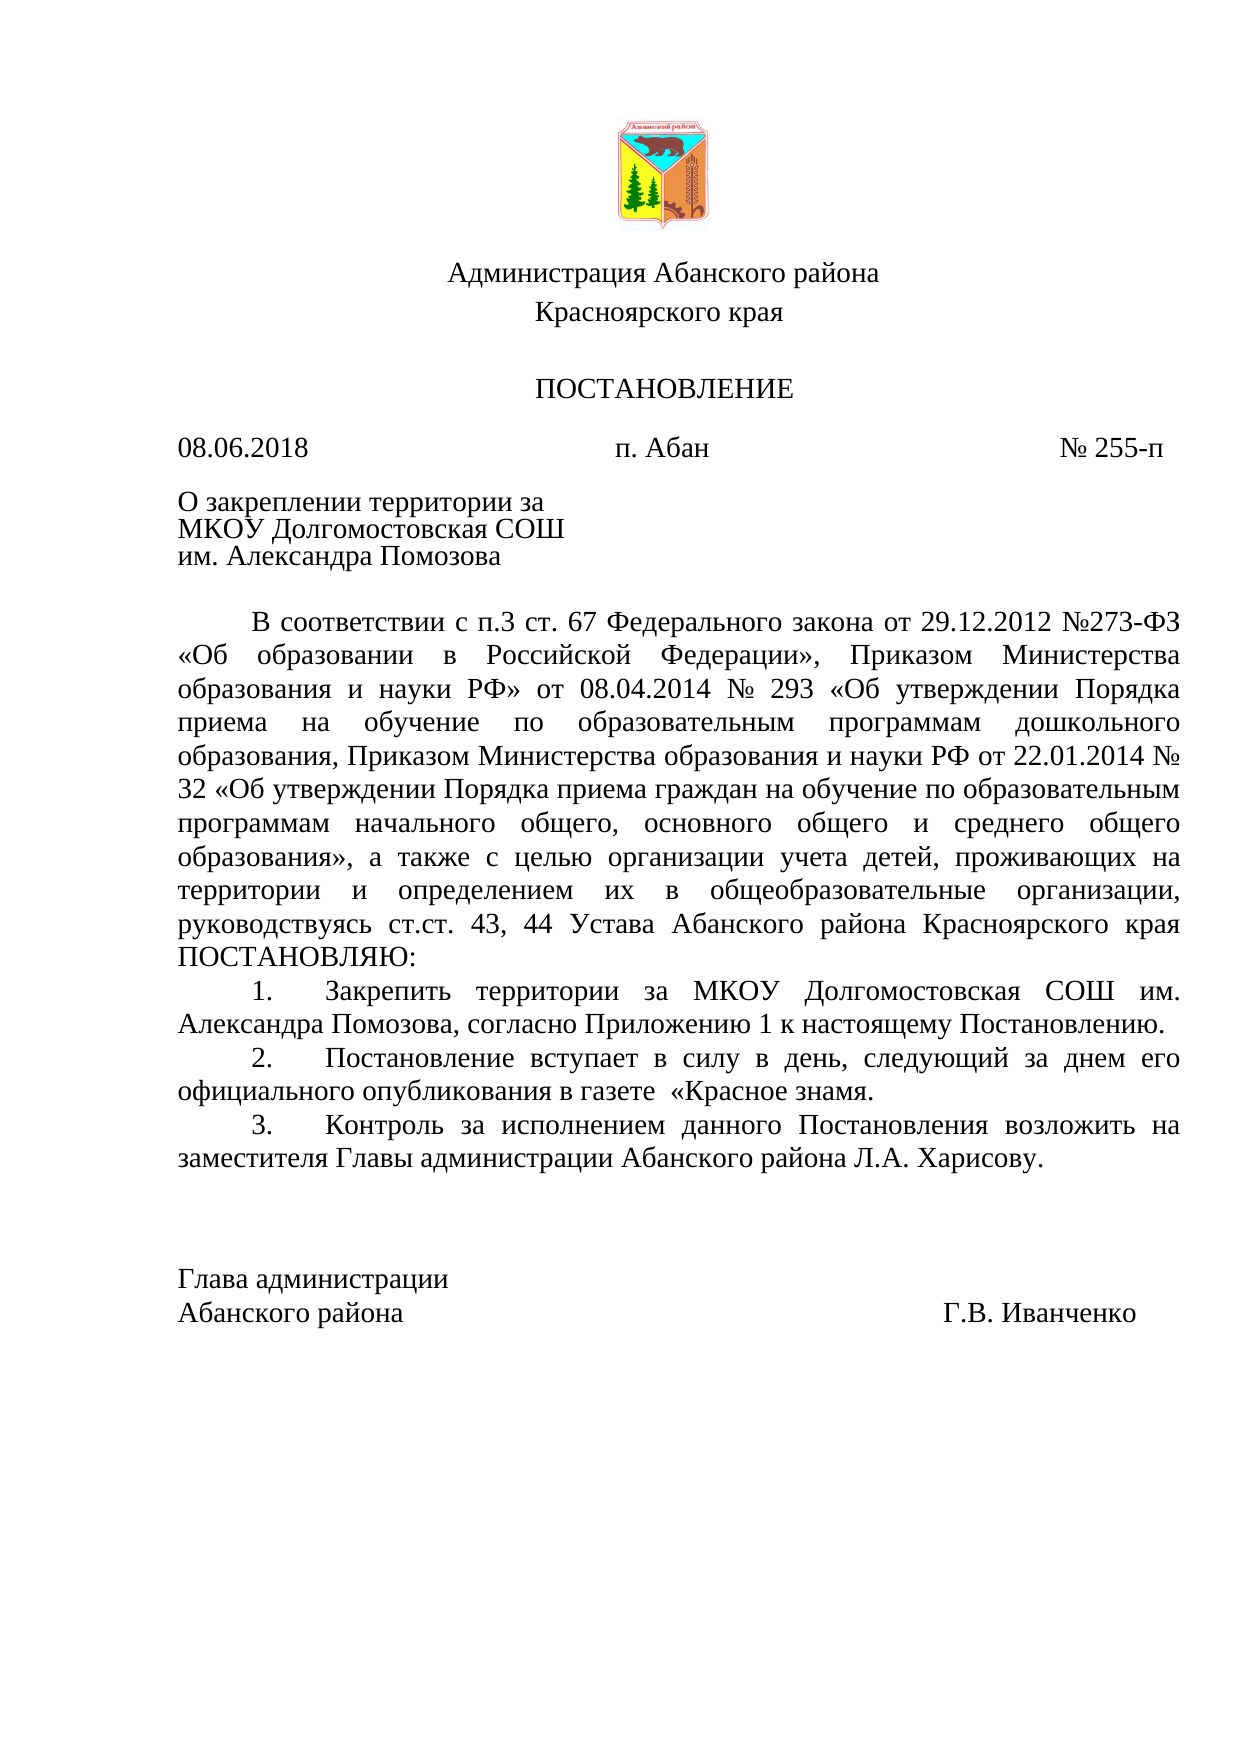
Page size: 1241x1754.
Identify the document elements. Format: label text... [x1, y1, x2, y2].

text Абанского района Г.В. Иванченко [177, 1295, 1181, 1329]
picture [614, 118, 715, 231]
title О закреплении территории за [177, 490, 1181, 517]
text 08.06.2018 п. Абан № 255-п [177, 431, 1181, 464]
title 2. Постановление вступает в силу в день, следующий за днем его официального опубликования в газете «Красное знамя. [177, 1040, 1181, 1107]
title 3. Контроль за исполнением данного Постановления возложить на заместителя Главы администрации Абанского района Л.А. Харисову. [177, 1107, 1181, 1174]
title В соответствии с п.3 ст. 67 Федерального закона от 29.12.2012 №273-ФЗ «Об образовании в Российской Федерации», Приказом Министерства образования и науки РФ» от 08.04.2014 № 293 «Об утверждении Порядка приема на обучение по образовательным программам дошкольного образования, Приказом Министерства образования и науки РФ от 22.01.2014 № 32 «Об утверждении Порядка приема граждан на обучение по образовательным программам начального общего, основного общего и среднего общего образования», а также с целью организации учета детей, проживающих на территории и определением их в общеобразовательные организации, руководствуясь ст.ст. 43, 44 Устава Абанского района Красноярского края ПОСТАНОВЛЯЮ: [177, 604, 1181, 973]
title им. Александра Помозова [177, 543, 1181, 570]
text ПОСТАНОВЛЕНИЕ [177, 371, 1152, 405]
text Администрация Абанского района [177, 256, 1181, 289]
text Глава администрации [177, 1262, 1181, 1295]
title 1. Закрепить территории за МКОУ Долгомостовская СОШ им. Александра Помозова, согласно Приложению 1 к настоящему Постановлению. [177, 973, 1181, 1040]
title МКОУ Долгомостовская СОШ [177, 517, 1181, 543]
text Красноярского края [177, 294, 1181, 328]
